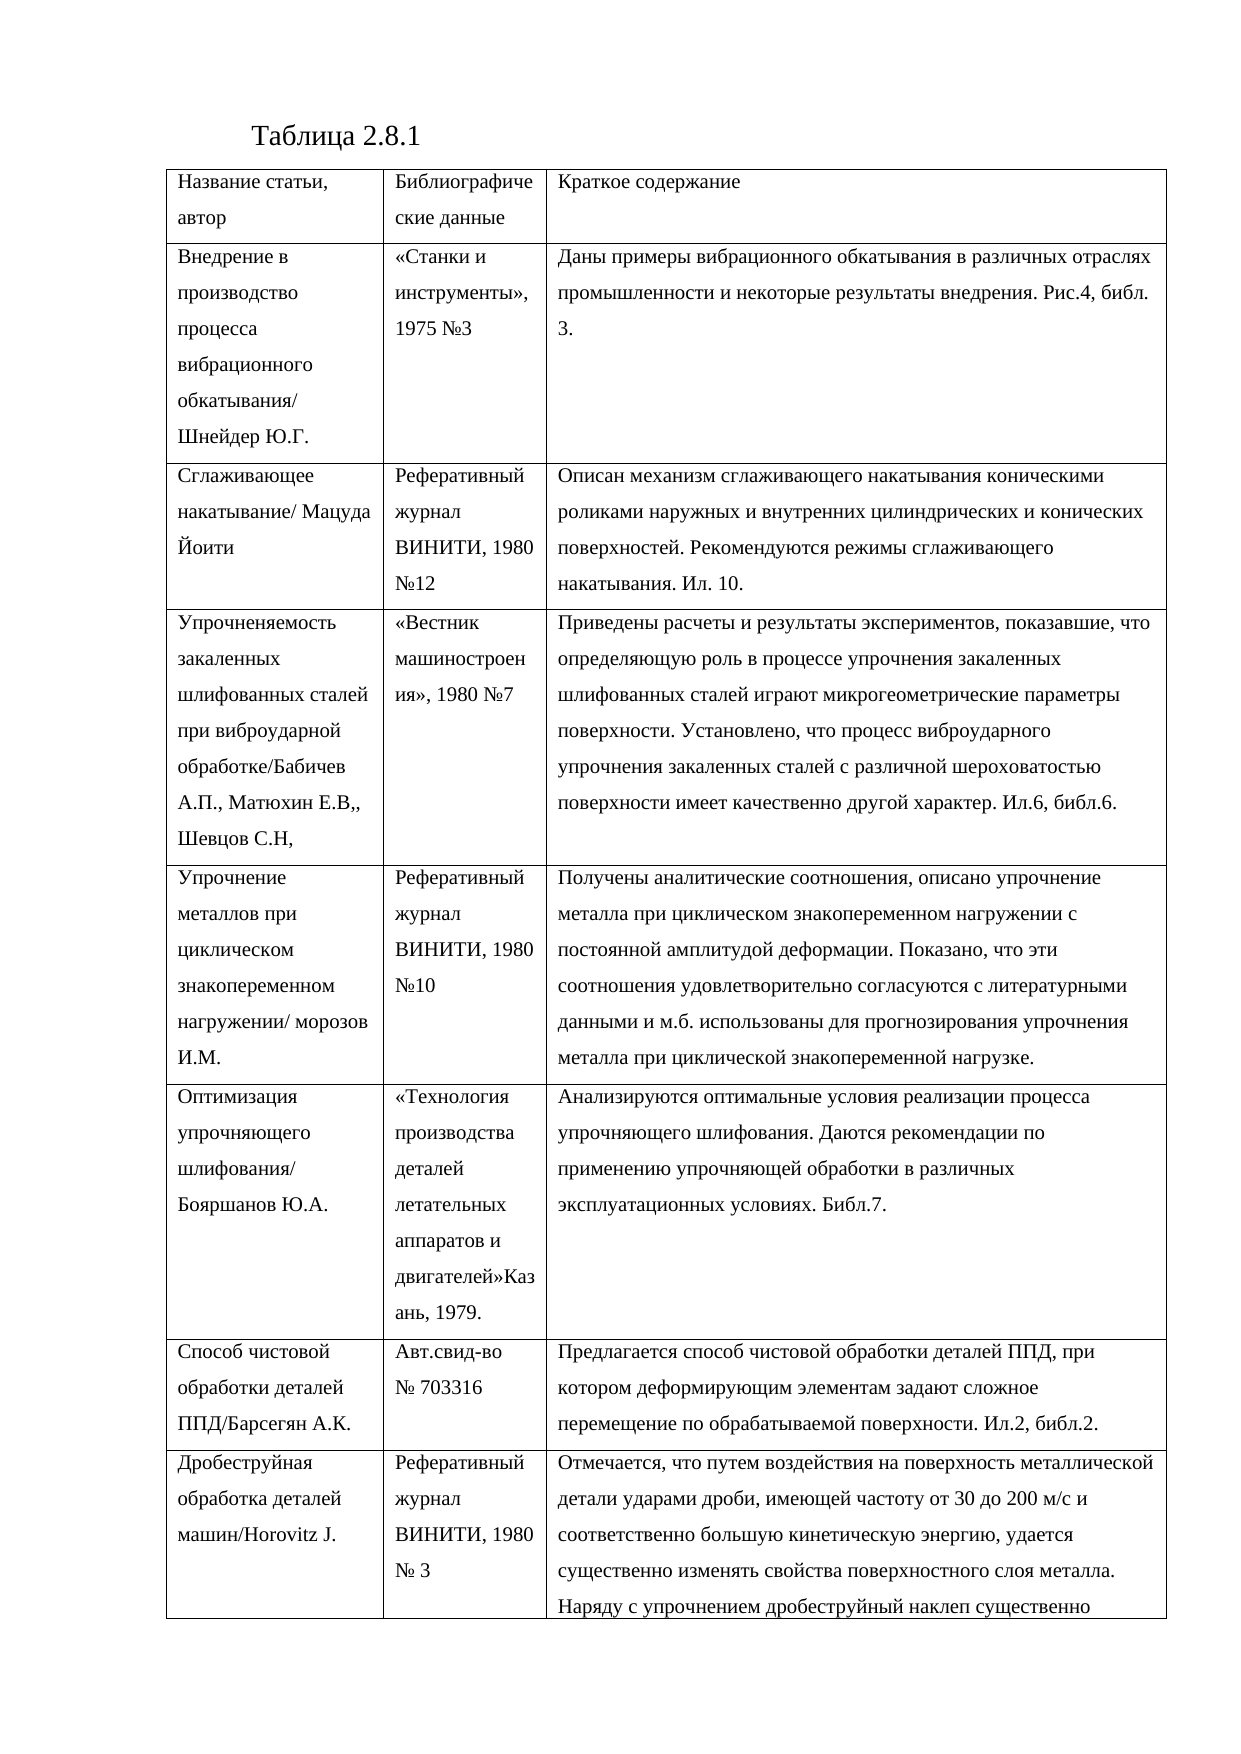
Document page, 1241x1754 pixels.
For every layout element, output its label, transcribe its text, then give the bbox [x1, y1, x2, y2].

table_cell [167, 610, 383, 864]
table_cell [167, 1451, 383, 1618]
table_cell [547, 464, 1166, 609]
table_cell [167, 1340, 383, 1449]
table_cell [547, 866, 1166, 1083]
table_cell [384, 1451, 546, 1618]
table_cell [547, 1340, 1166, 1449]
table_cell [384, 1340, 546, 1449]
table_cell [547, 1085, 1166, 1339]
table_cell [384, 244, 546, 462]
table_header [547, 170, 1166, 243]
text Таблица 2.8.1 [177, 118, 1152, 152]
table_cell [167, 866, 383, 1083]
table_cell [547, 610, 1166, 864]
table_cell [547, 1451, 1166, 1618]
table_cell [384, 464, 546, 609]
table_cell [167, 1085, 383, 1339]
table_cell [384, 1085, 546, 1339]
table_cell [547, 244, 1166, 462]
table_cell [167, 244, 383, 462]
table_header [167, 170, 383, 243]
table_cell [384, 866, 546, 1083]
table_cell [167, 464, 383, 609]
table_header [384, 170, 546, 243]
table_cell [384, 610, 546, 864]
